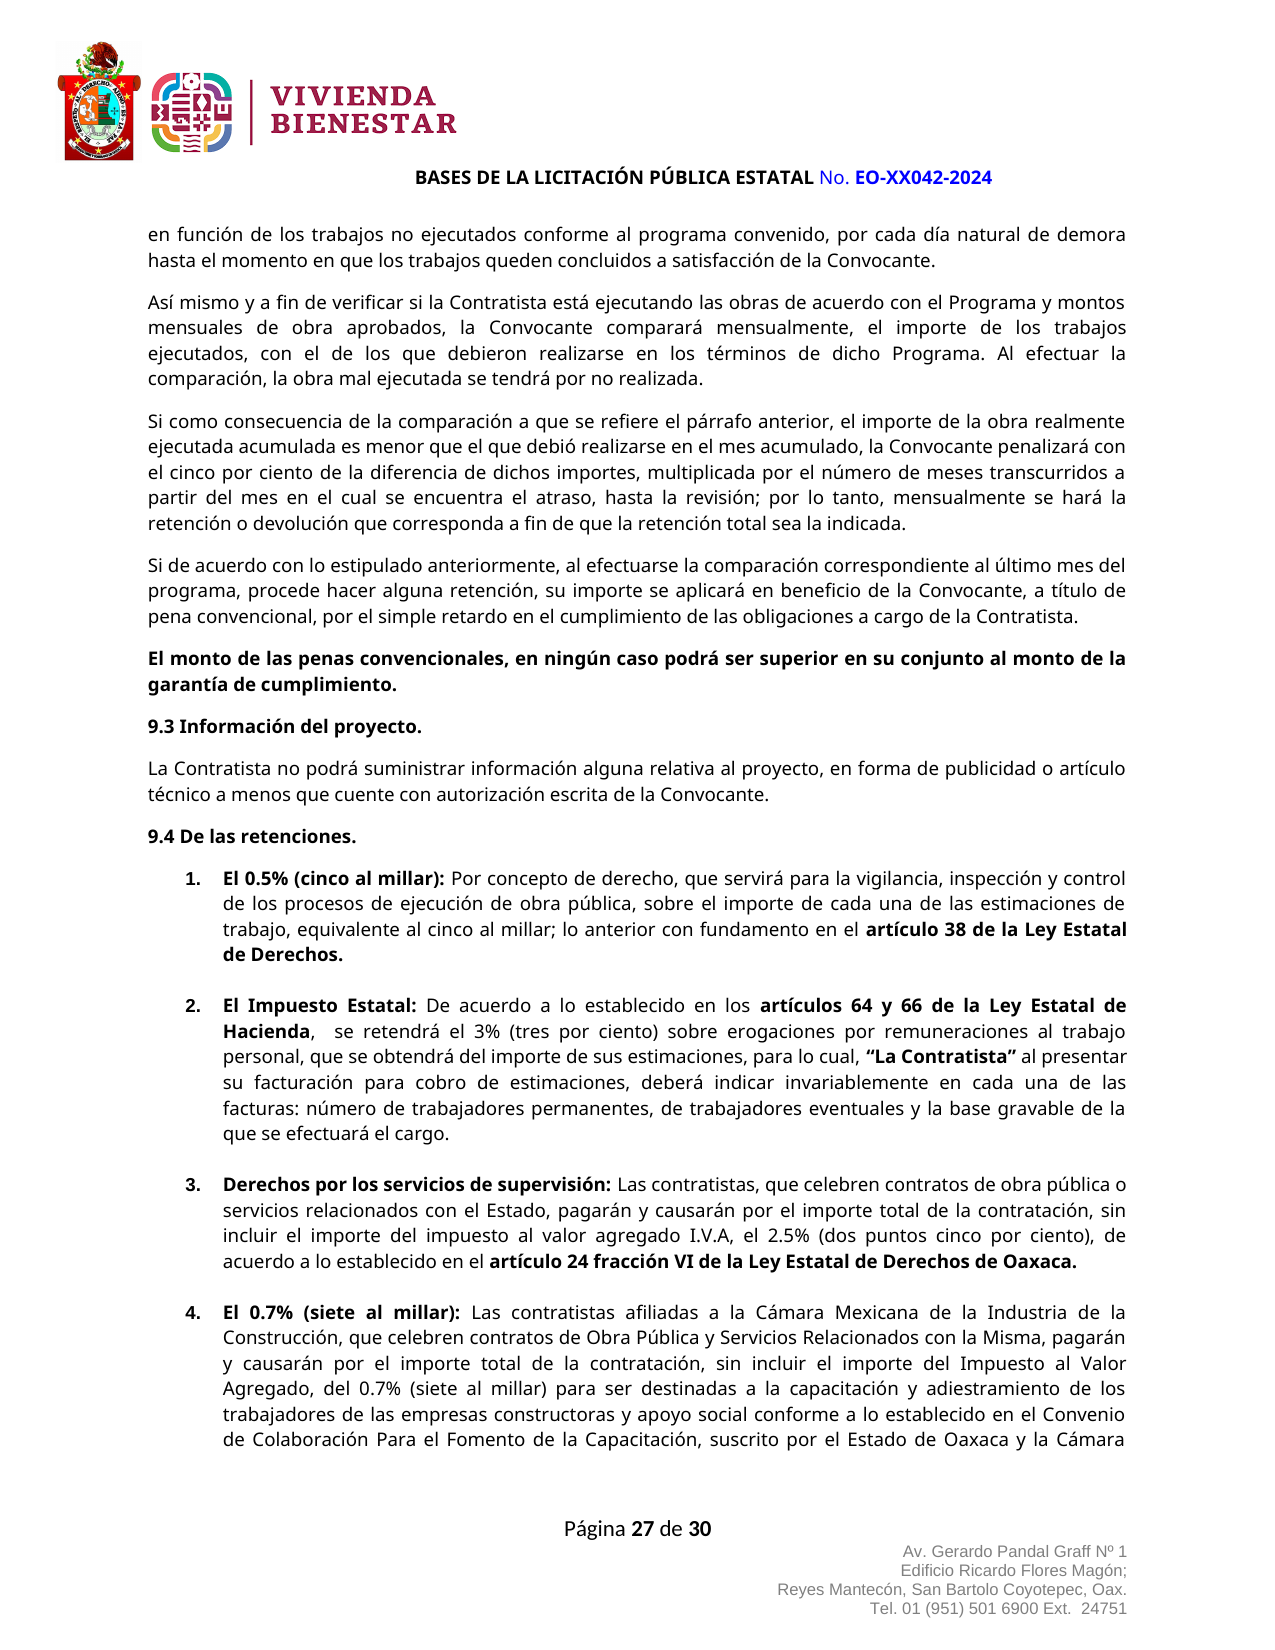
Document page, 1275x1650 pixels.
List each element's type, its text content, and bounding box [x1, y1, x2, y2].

list El Impuesto Estatal: De acuerdo a lo establecido en los artículos 64 y 66 de la Ley Estatal de Hacienda, se retendrá el 3% (tres por ciento) sobre erogaciones por remuneraciones al trabajo personal, que se obtendrá del importe de sus estimaciones, para lo cual, “La Contratista” al presentar su facturación para cobro de estimaciones, deberá indicar invariablemente en cada una de las facturas: número de trabajadores permanentes, de trabajadores eventuales y la base gravable de la que se efectuará el cargo. [185, 993, 1127, 1146]
list Derechos por los servicios de supervisión: Las contratistas, que celebren contratos de obra pública o servicios relacionados con el Estado, pagarán y causarán por el importe total de la contratación, sin incluir el importe del impuesto al valor agregado I.V.A, el 2.5% (dos puntos cinco por ciento), de acuerdo a lo establecido en el artículo 24 fracción VI de la Ley Estatal de Derechos de Oaxaca. [185, 1171, 1127, 1273]
picture [147, 64, 473, 161]
text Así mismo y a fin de verificar si la Contratista está ejecutando las obras de acuerdo con el Programa y montos mensuales de obra aprobados, la Convocante comparará mensualmente, el importe de los trabajos ejecutados, con el de los que debieron realizarse en los términos de dicho Programa. Al efectuar la comparación, la obra mal ejecutada se tendrá por no realizada. [148, 289, 1127, 391]
picture [55, 41, 143, 163]
text El monto de las penas convencionales, en ningún caso podrá ser superior en su conjunto al monto de la garantía de cumplimiento. [148, 645, 1127, 696]
text 9.3 Información del proyecto. [148, 713, 1127, 739]
list El 0.5% (cinco al millar): Por concepto de derecho, que servirá para la vigilancia, inspección y control de los procesos de ejecución de obra pública, sobre el importe de cada una de las estimaciones de trabajo, equivalente al cinco al millar; lo anterior con fundamento en el artículo 38 de la Ley Estatal de Derechos. [185, 865, 1127, 967]
text La Contratista no podrá suministrar información alguna relativa al proyecto, en forma de publicidad o artículo técnico a menos que cuente con autorización escrita de la Convocante. [148, 755, 1127, 806]
text Si como consecuencia de la comparación a que se refiere el párrafo anterior, el importe de la obra realmente ejecutada acumulada es menor que el que debió realizarse en el mes acumulado, la Convocante penalizará con el cinco por ciento de la diferencia de dichos importes, multiplicada por el número de meses transcurridos a partir del mes en el cual se encuentra el atraso, hasta la revisión; por lo tanto, mensualmente se hará la retención o devolución que corresponda a fin de que la retención total sea la indicada. [148, 408, 1127, 536]
text Si de acuerdo con lo estipulado anteriormente, al efectuarse la comparación correspondiente al último mes del programa, procede hacer alguna retención, su importe se aplicará en beneficio de la Convocante, a título de pena convencional, por el simple retardo en el cumplimiento de las obligaciones a cargo de la Contratista. [148, 552, 1127, 629]
text 9.4 De las retenciones. [148, 823, 1127, 848]
